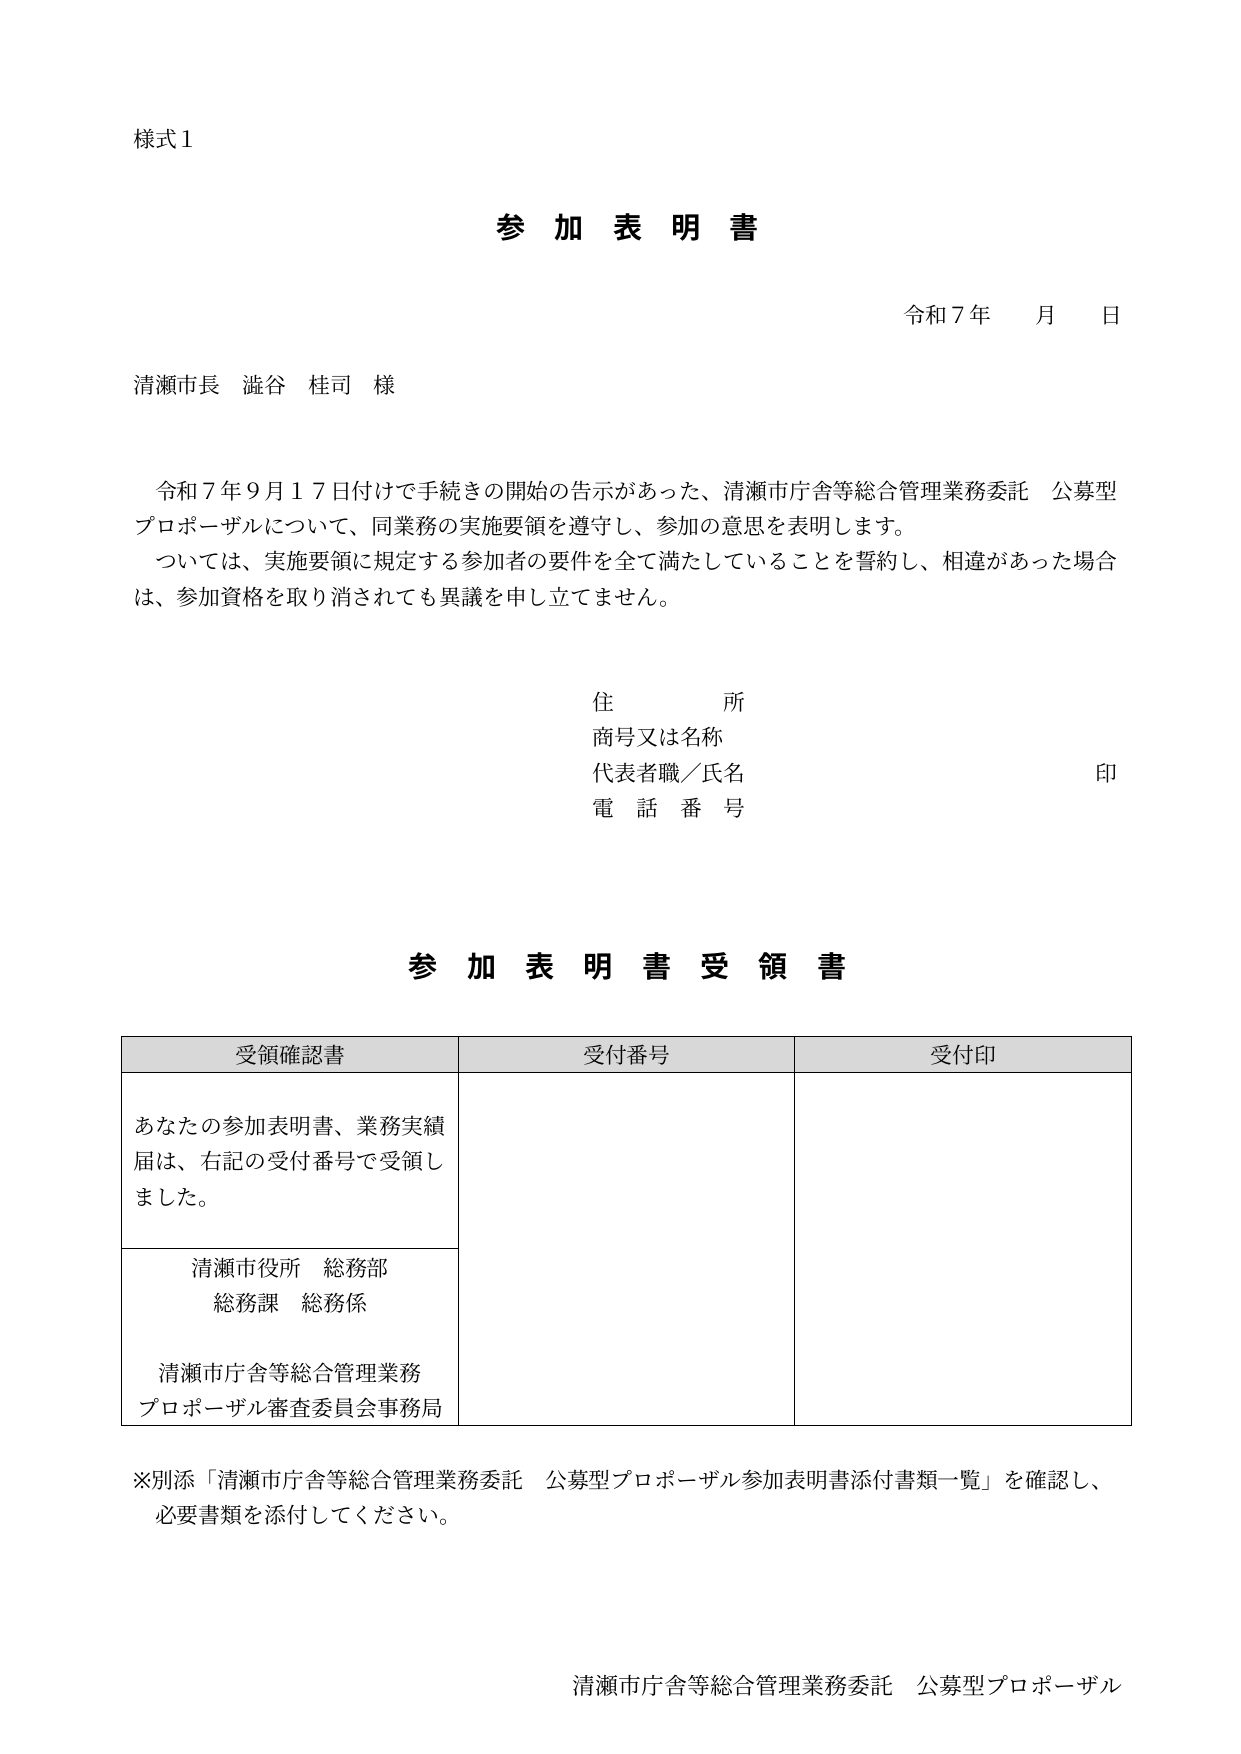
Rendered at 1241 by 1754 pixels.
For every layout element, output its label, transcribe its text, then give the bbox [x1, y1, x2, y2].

text 電 話 番 号 [133, 789, 1122, 824]
text 必要書類を添付してください。 [133, 1496, 1122, 1532]
table_cell あなたの参加表明書、業務実績届は、右記の受付番号で受領しました。 [122, 1073, 458, 1248]
text 様式１ [133, 120, 1122, 155]
text 令和７年 月 日 [133, 296, 1122, 331]
text 参 加 表 明 書 [133, 191, 1122, 261]
table_header 受領確認書 [122, 1037, 458, 1072]
text 商号又は名称 [133, 719, 1122, 754]
table_cell [459, 1073, 794, 1425]
text 令和７年９月１７日付けで手続きの開始の告示があった、清瀬市庁舎等総合管理業務委託 公募型プロポーザルについて、同業務の実施要領を遵守し、参加の意思を表明します。 [133, 472, 1122, 543]
table_cell [795, 1073, 1131, 1425]
table_header 受付番号 [459, 1037, 794, 1072]
text 参 加 表 明 書 受 領 書 [133, 930, 1122, 1000]
text ついては、実施要領に規定する参加者の要件を全て満たしていることを誓約し、相違があった場合は、参加資格を取り消されても異議を申し立てません。 [133, 543, 1122, 613]
text ※別添「清瀬市庁舎等総合管理業務委託 公募型プロポーザル参加表明書添付書類一覧」を確認し、 [133, 1461, 1122, 1496]
text 清瀬市長 澁谷 桂司 様 [133, 367, 1122, 402]
table_header 受付印 [795, 1037, 1131, 1072]
table_cell 清瀬市役所 総務部 総務課 総務係 清瀬市庁舎等総合管理業務 プロポーザル審査委員会事務局 [122, 1249, 458, 1425]
text 代表者職／氏名 印 [133, 754, 1122, 789]
text 住 所 [133, 683, 1122, 719]
